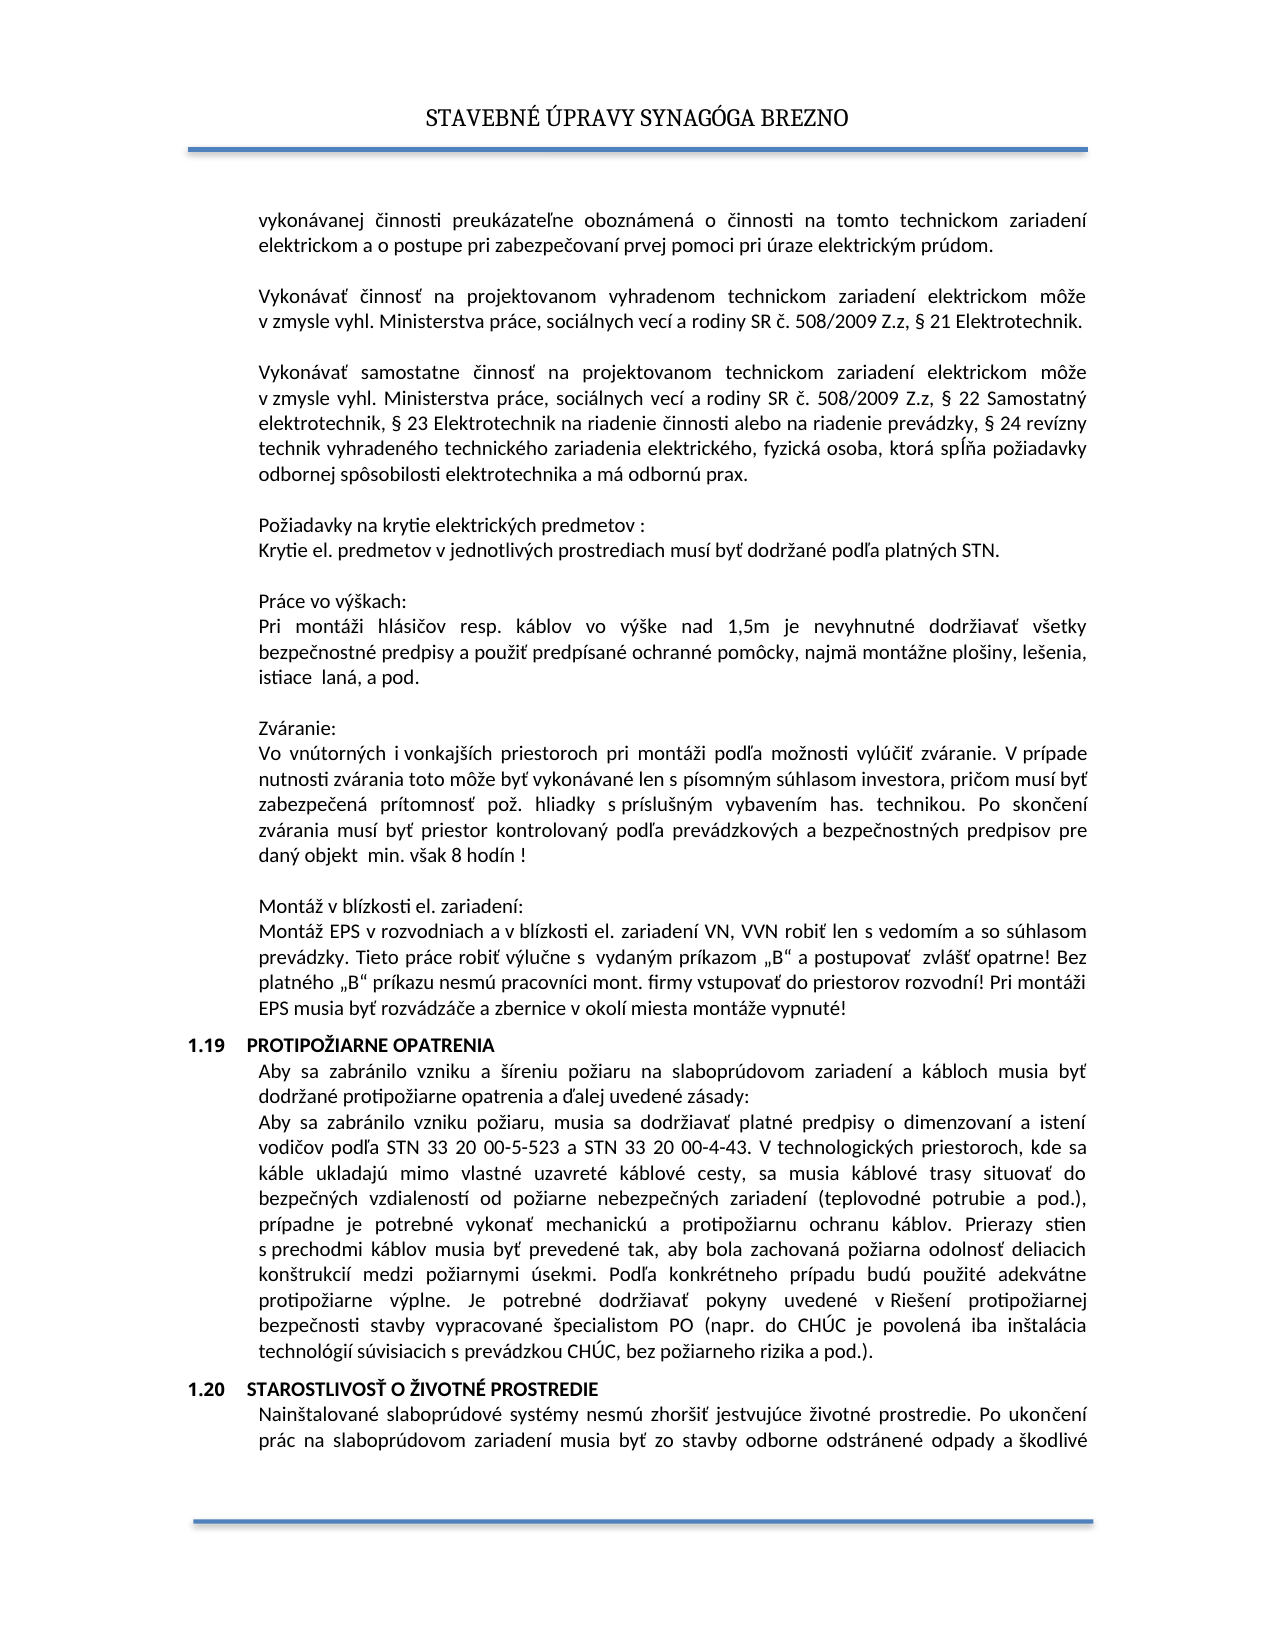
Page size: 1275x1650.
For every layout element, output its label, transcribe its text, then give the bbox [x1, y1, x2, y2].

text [258, 1401, 1087, 1452]
text Aby sa zabránilo vzniku požiaru, musia sa dodržiavať platné predpisy o dimenzovaní a istení vodičov podľa STN 33 20 00-5-523 a STN 33 20 00-4-43. V technologických priestoroch, kde sa káble ukladajú mimo vlastné uzavreté káblové cesty, sa musia káblové trasy situovať do bezpečných vzdialeností od požiarne nebezpečných zariadení (teplovodné potrubie a pod.), prípadne je potrebné vykonať mechanickú a protipožiarnu ochranu káblov. Prierazy stien s prechodmi káblov musia byť prevedené tak, aby bola zachovaná požiarna odolnosť deliacich konštrukcií medzi požiarnymi úsekmi. Podľa konkrétneho prípadu budú použité adekvátne protipožiarne výplne. Je potrebné dodržiavať pokyny uvedené v Riešení protipožiarnej bezpečnosti stavby vypracované špecialistom PO (napr. do CHÚC je povolená iba inštalácia technológií súvisiacich s prevádzkou CHÚC, bez požiarneho rizika a pod.). [258, 1109, 1087, 1363]
text Montáž v blízkosti el. zariadení: [258, 893, 1087, 918]
text Vykonávať samostatne činnosť na projektovanom technickom zariadení elektrickom môže v zmysle vyhl. Ministerstva práce, sociálnych vecí a rodiny SR č. 508/2009 Z.z, § 22 Samostatný elektrotechnik, § 23 Elektrotechnik na riadenie činnosti alebo na riadenie prevádzky, § 24 revízny technik vyhradeného technického zariadenia elektrického, fyzická osoba, ktorá spĺňa požiadavky odbornej spôsobilosti elektrotechnika a má odbornú prax. [258, 359, 1087, 486]
text Starostlivosť o životné prostredie [187, 1376, 1087, 1401]
text Požiadavky na krytie elektrických predmetov : [258, 512, 1087, 537]
text Vykonávať činnosť na projektovanom vyhradenom technickom zariadení elektrickom môže v zmysle vyhl. Ministerstva práce, sociálnych vecí a rodiny SR č. 508/2009 Z.z, § 21 Elektrotechnik. [258, 283, 1087, 334]
text Práce vo výškach: [258, 588, 1087, 613]
text Zváranie: [258, 715, 1087, 741]
text Krytie el. predmetov v jednotlivých prostrediach musí byť dodržané podľa platných STN. [258, 537, 1087, 563]
text Vo vnútorných i vonkajších priestoroch pri montáži podľa možnosti vylúčiť zváranie. V prípade nutnosti zvárania toto môže byť vykonávané len s písomným súhlasom investora, pričom musí byť zabezpečená prítomnosť pož. hliadky s príslušným vybavením has. technikou. Po skončení zvárania musí byť priestor kontrolovaný podľa prevádzkových a bezpečnostných predpisov pre daný objekt min. však 8 hodín ! [258, 741, 1087, 868]
text Protipožiarne opatrenia [187, 1033, 1087, 1058]
text Aby sa zabránilo vzniku a šíreniu požiaru na slaboprúdovom zariadení a kábloch musia byť dodržané protipožiarne opatrenia a ďalej uvedené zásady: [258, 1058, 1087, 1109]
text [258, 207, 1087, 258]
text Pri montáži hlásičov resp. káblov vo výške nad 1,5m je nevyhnutné dodržiavať všetky bezpečnostné predpisy a použiť predpísané ochranné pomôcky, najmä montážne plošiny, lešenia, istiace laná, a pod. [258, 613, 1087, 690]
text Montáž EPS v rozvodniach a v blízkosti el. zariadení VN, VVN robiť len s vedomím a so súhlasom prevádzky. Tieto práce robiť výlučne s vydaným príkazom „B“ a postupovať zvlášť opatrne! Bez platného „B“ príkazu nesmú pracovníci mont. firmy vstupovať do priestorov rozvodní! Pri montáži EPS musia byť rozvádzáče a zbernice v okolí miesta montáže vypnuté! [258, 918, 1087, 1020]
